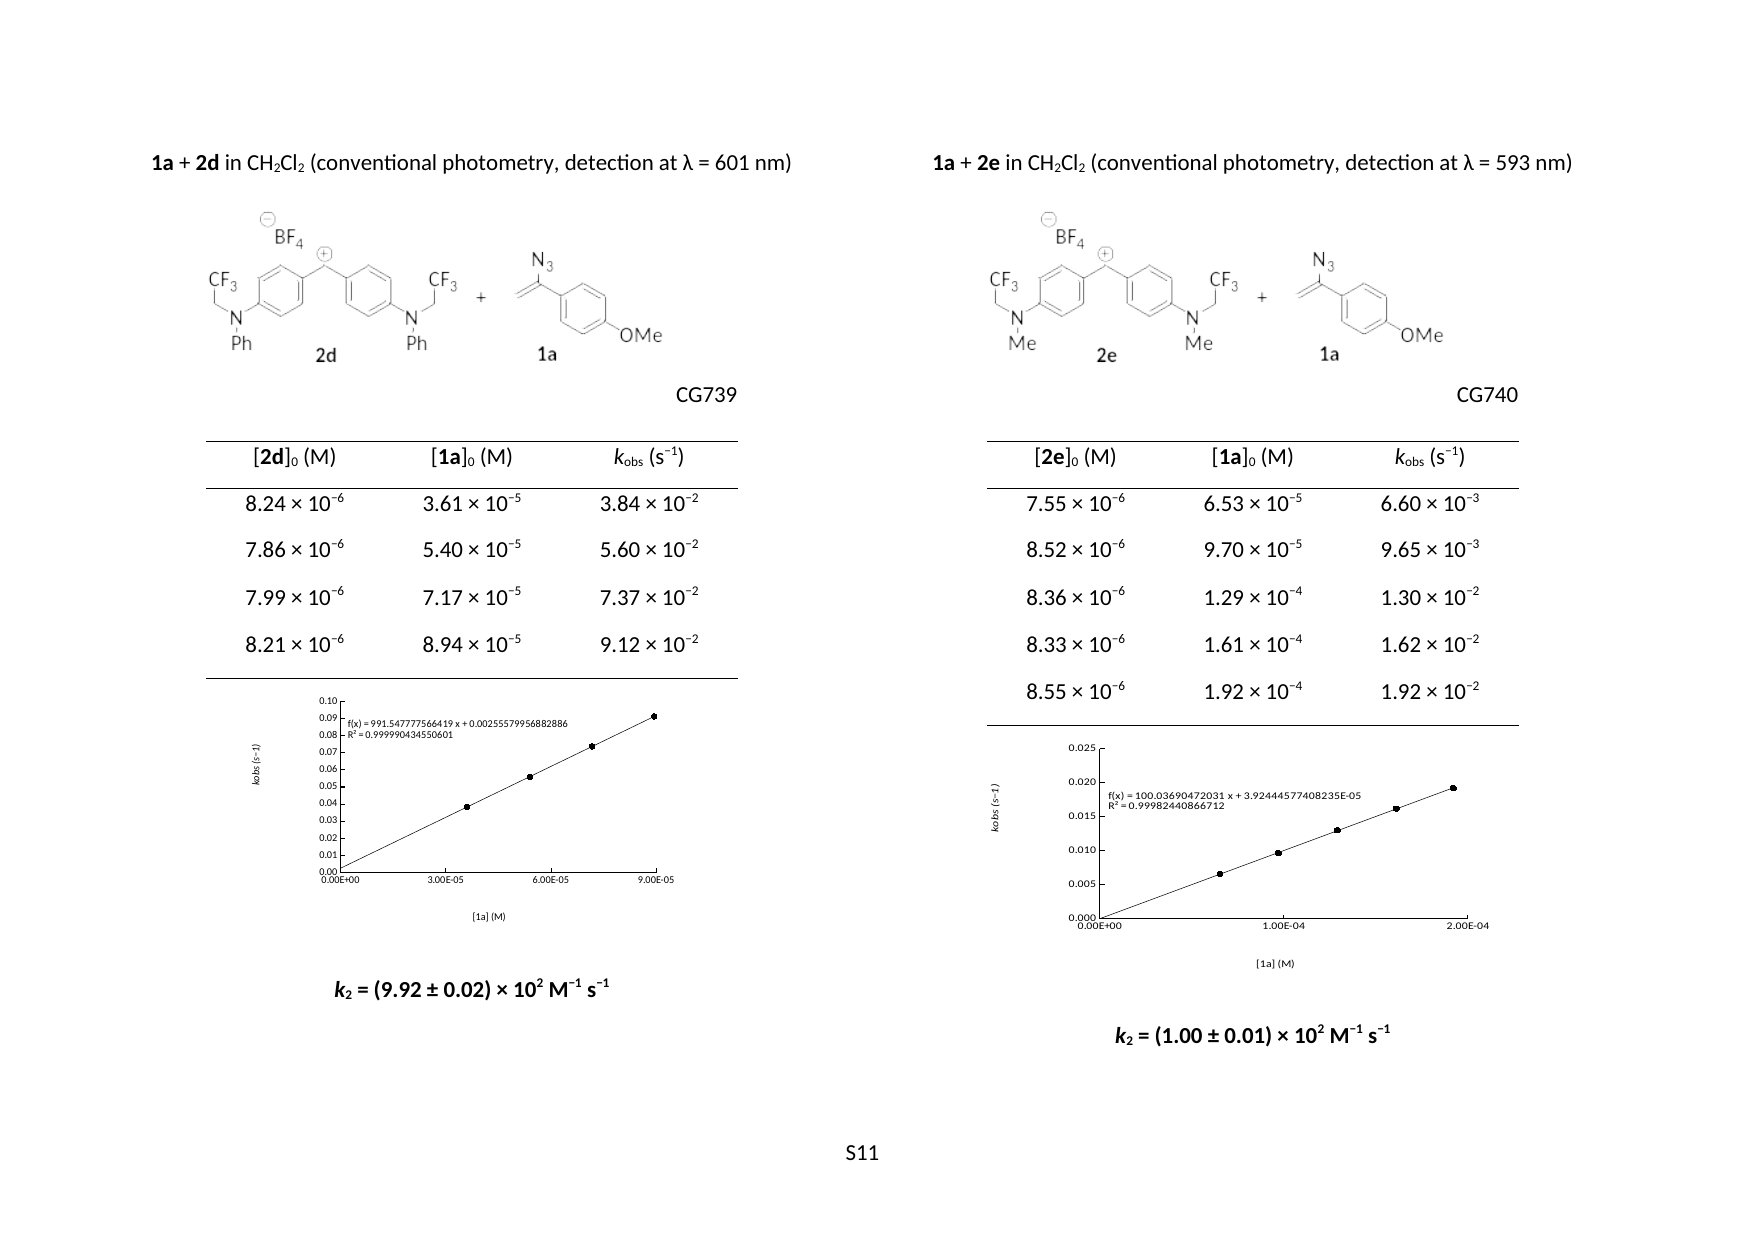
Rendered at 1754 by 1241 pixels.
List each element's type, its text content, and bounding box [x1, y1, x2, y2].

table_header [1a]0 (M) [1164, 442, 1341, 488]
text 1a + 2d in CH2Cl2 (conventional photometry, detection at λ = 601 nm) [118, 148, 825, 176]
table_cell 3.61 × 10−5 [383, 489, 560, 536]
text k2 = (9.92 ± 0.02) × 102 M−1 s−1 [118, 975, 825, 1003]
table_cell 1.29 × 10−4 [1164, 583, 1341, 630]
table_cell 6.53 × 10−5 [1164, 489, 1341, 536]
table_cell 9.12 × 10−2 [560, 630, 737, 677]
table_cell 1.92 × 10−2 [1341, 678, 1518, 725]
table_cell 8.21 × 10−6 [206, 630, 383, 677]
table_cell 7.17 × 10−5 [383, 583, 560, 630]
table_header [2d]0 (M) [206, 442, 383, 488]
text CG740 [899, 208, 1606, 408]
table_cell 8.36 × 10−6 [987, 583, 1164, 630]
table_cell 1.92 × 10−4 [1164, 678, 1341, 725]
table_cell 5.60 × 10−2 [560, 536, 737, 583]
table_header kobs (s−1) [1341, 442, 1518, 488]
table_header [1a]0 (M) [383, 442, 560, 488]
table_cell 7.86 × 10−6 [206, 536, 383, 583]
text k2 = (1.00 ± 0.01) × 102 M−1 s−1 [899, 1021, 1606, 1049]
table_cell 8.94 × 10−5 [383, 630, 560, 677]
table_cell 1.61 × 10−4 [1164, 630, 1341, 677]
table_cell 7.55 × 10−6 [987, 489, 1164, 536]
table_cell 3.84 × 10−2 [560, 489, 737, 536]
table_cell 1.30 × 10−2 [1341, 583, 1518, 630]
table_cell 9.65 × 10−3 [1341, 536, 1518, 583]
text 1a + 2e in CH2Cl2 (conventional photometry, detection at λ = 593 nm) [899, 148, 1606, 176]
table_cell 6.60 × 10−3 [1341, 489, 1518, 536]
table_cell 7.99 × 10−6 [206, 583, 383, 630]
table_header [2e]0 (M) [987, 442, 1164, 488]
table_cell 1.62 × 10−2 [1341, 630, 1518, 677]
table_cell 9.70 × 10−5 [1164, 536, 1341, 583]
table_cell 7.37 × 10−2 [560, 583, 737, 630]
table_cell 8.24 × 10−6 [206, 489, 383, 536]
table_cell 8.55 × 10−6 [987, 678, 1164, 725]
table_header kobs (s−1) [560, 442, 737, 488]
text CG739 [118, 208, 825, 408]
table_cell 8.33 × 10−6 [987, 630, 1164, 677]
table_cell 5.40 × 10−5 [383, 536, 560, 583]
table_cell 8.52 × 10−6 [987, 536, 1164, 583]
